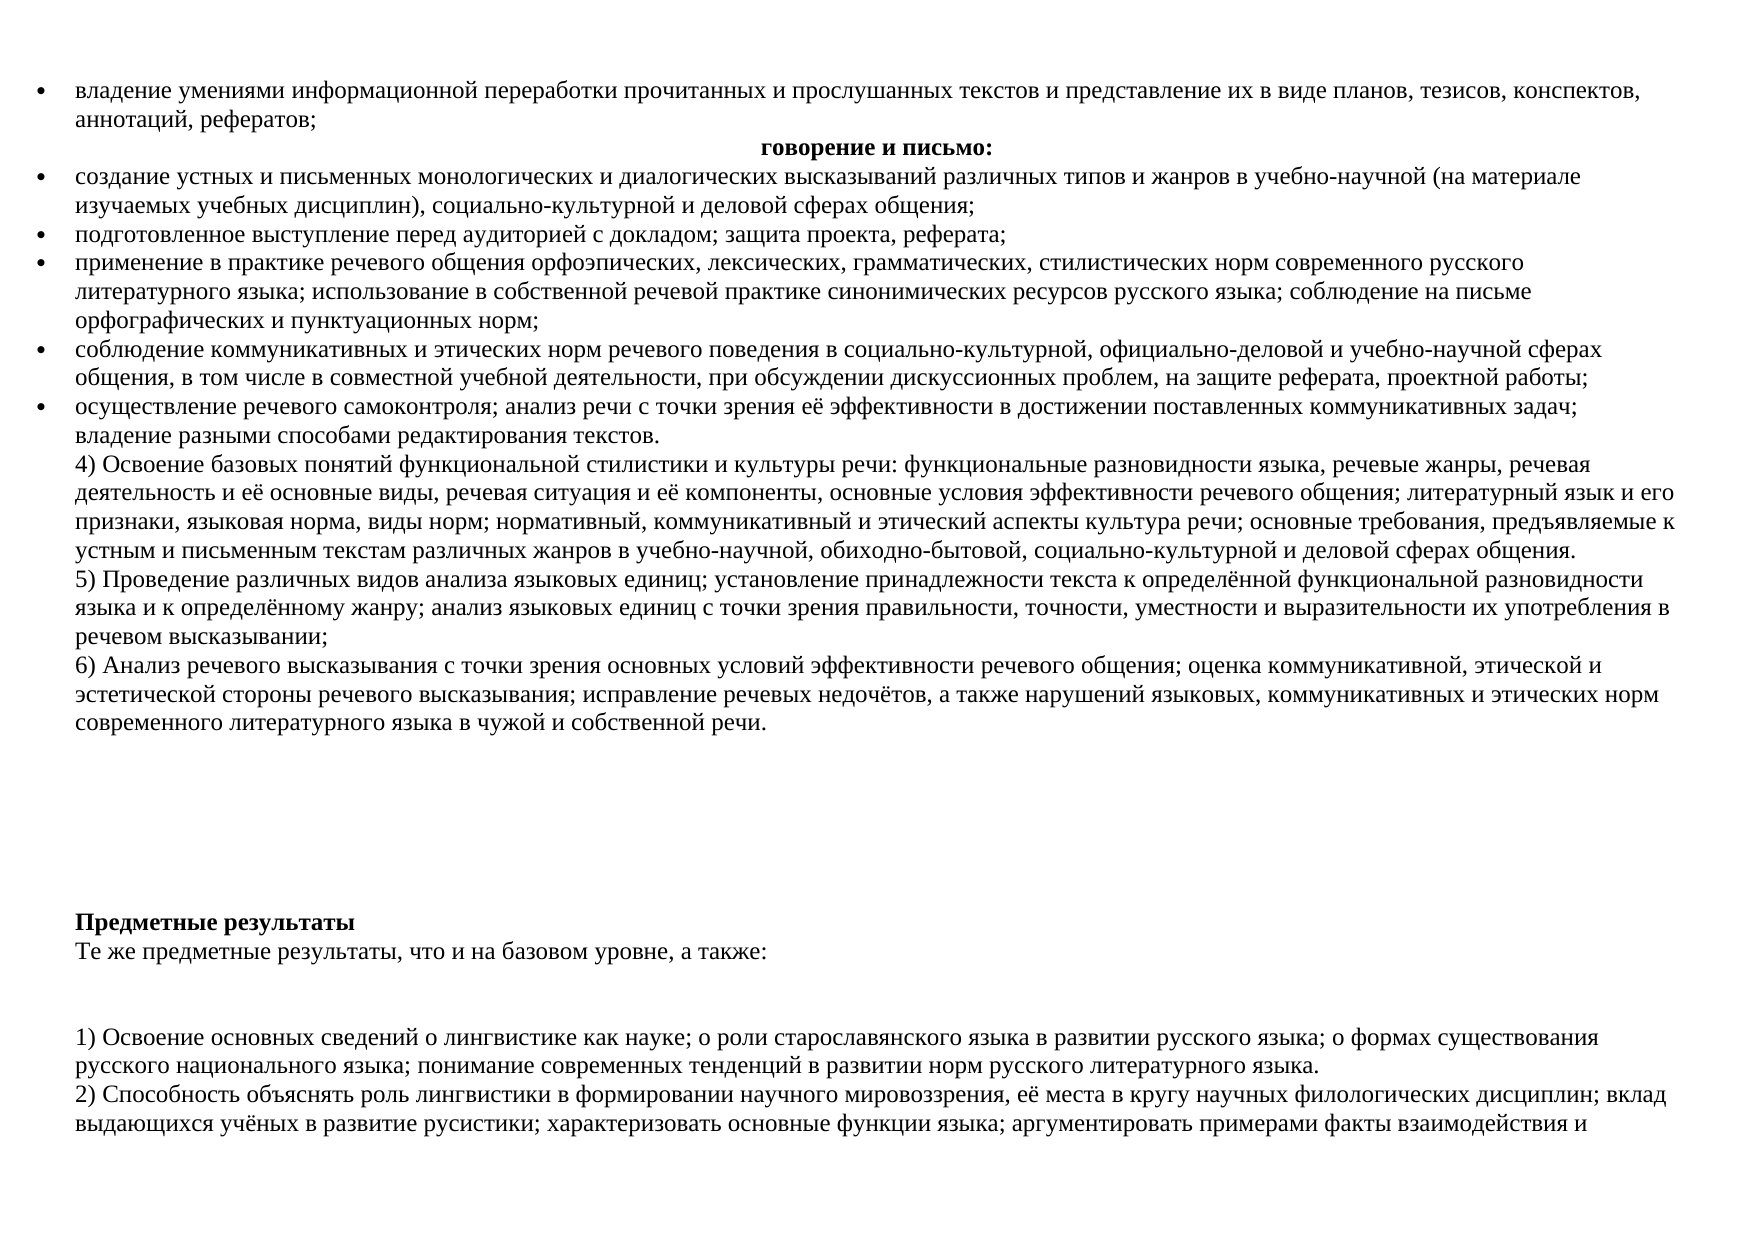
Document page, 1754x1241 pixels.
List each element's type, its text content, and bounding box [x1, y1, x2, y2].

list осуществление речевого самоконтроля; анализ речи с точки зрения её эффективности в достижении поставленных коммуникативных задач; владение разными способами редактирования текстов. [37, 391, 1679, 449]
text 4) Освоение базовых понятий функциональной стилистики и культуры речи: функциональные разновидности языка, речевые жанры, речевая деятельность и её основные виды, речевая ситуация и её компоненты, основные условия эффективности речевого общения; литературный язык и его признаки, языковая норма, виды норм; нормативный, коммуникативный и этический аспекты культура речи; основные требования, предъявляемые к устным и письменным текстам различных жанров в учебно-научной, обиходно-бытовой, социально-культурной и деловой сферах общения. [75, 449, 1679, 564]
text говорение и письмо: [75, 132, 1679, 161]
text 1) Освоение основных сведений о лингвистике как науке; о роли старославянского языка в развитии русского языка; о формах существования русского национального языка; понимание современных тенденций в развитии норм русского литературного языка. [75, 1022, 1679, 1079]
list применение в практике речевого общения орфоэпических, лексических, грамматических, стилистических норм современного русского литературного языка; использование в собственной речевой практике синонимических ресурсов русского языка; соблюдение на письме орфографических и пунктуационных норм; [37, 247, 1679, 334]
text 6) Анализ речевого высказывания с точки зрения основных условий эффективности речевого общения; оценка коммуникативной, этической и эстетической стороны речевого высказывания; исправление речевых недочётов, а также нарушений языковых, коммуникативных и этических норм современного литературного языка в чужой и собственной речи. [75, 650, 1679, 736]
list соблюдение коммуникативных и этических норм речевого поведения в социально-культурной, официально-деловой и учебно-научной сферах общения, в том числе в совместной учебной деятельности, при обсуждении дискуссионных проблем, на защите реферата, проектной работы; [37, 334, 1679, 391]
text Те же предметные результаты, что и на базовом уровне, а также: [75, 936, 1679, 965]
list владение умениями информационной переработки прочитанных и прослушанных текстов и представление их в виде планов, тезисов, конспектов, аннотаций, рефератов; [37, 75, 1679, 132]
text Предметные результаты [75, 907, 1679, 936]
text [75, 1079, 1679, 1137]
list создание устных и письменных монологических и диалогических высказываний различных типов и жанров в учебно-научной (на материале изучаемых учебных дисциплин), социально-культурной и деловой сферах общения; [37, 161, 1679, 219]
text 5) Проведение различных видов анализа языковых единиц; установление принадлежности текста к определённой функциональной разновидности языка и к определённому жанру; анализ языковых единиц с точки зрения правильности, точности, уместности и выразительности их употребления в речевом высказывании; [75, 564, 1679, 650]
list подготовленное выступление перед аудиторией с докладом; защита проекта, реферата; [37, 219, 1679, 247]
